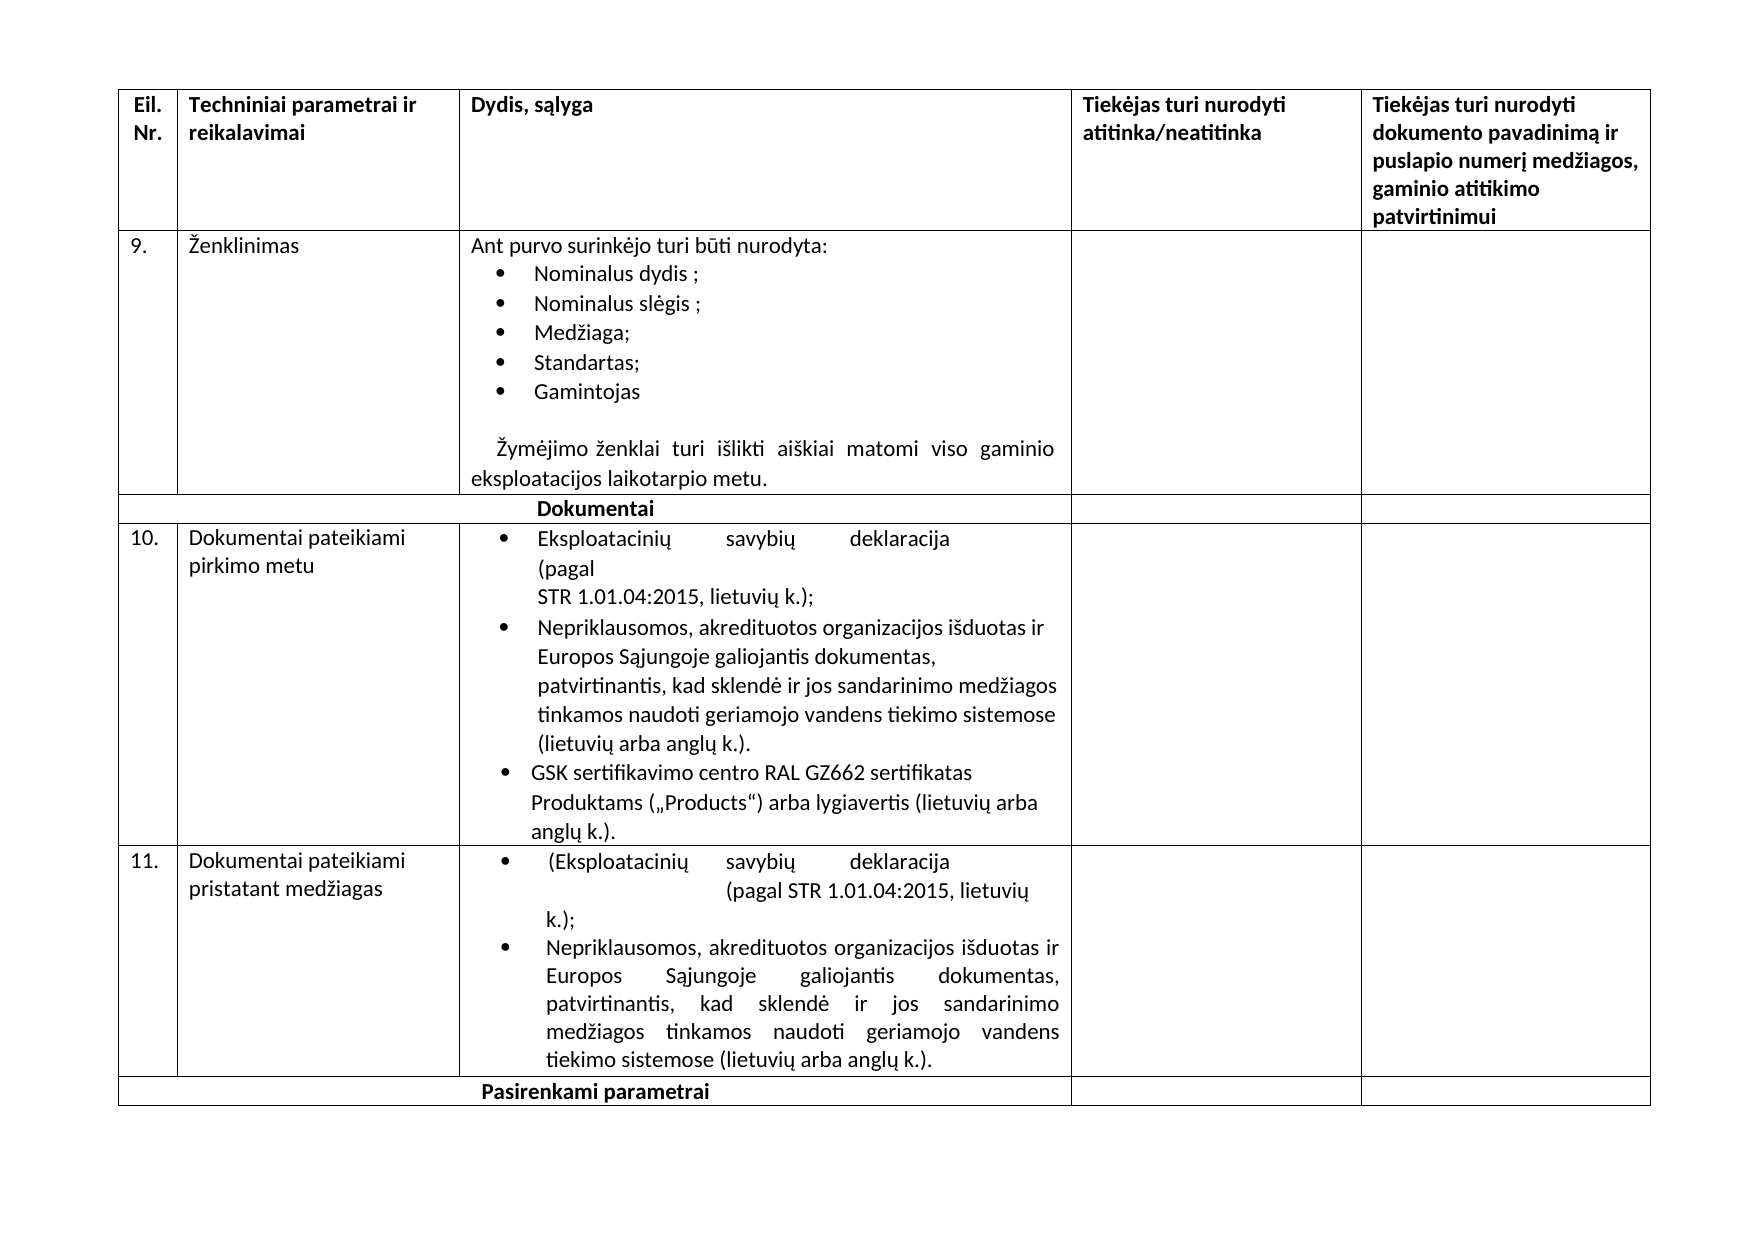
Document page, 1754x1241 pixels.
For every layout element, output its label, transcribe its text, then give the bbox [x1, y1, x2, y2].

table_cell Dokumentai pateikiami pristatant medžiagas [178, 846, 459, 1076]
table_cell [1362, 495, 1650, 522]
table_cell [1362, 524, 1650, 845]
table_cell Ant purvo surinkėjo turi būti nurodyta: Nominalus dydis ; Nominalus slėgis ; Medžiaga; Standartas; Gamintojas Žymėjimo ženklai turi išlikti aiškiai matomi viso gaminio eksploatacijos laikotarpio metu. [460, 231, 1071, 493]
table_cell [1072, 524, 1361, 845]
table_cell [119, 231, 177, 493]
table_header Dydis, sąlyga [460, 90, 1071, 230]
table_cell Ženklinimas [178, 231, 459, 493]
table_cell [119, 846, 177, 1076]
table_cell Eksploatacinių savybių deklaracija (pagal STR 1.01.04:2015, lietuvių k.); Nepriklausomos, akredituotos organizacijos išduotas ir Europos Sąjungoje galiojantis dokumentas, patvirtinantis, kad sklendė ir jos sandarinimo medžiagos tinkamos naudoti geriamojo vandens tiekimo sistemose (lietuvių arba anglų k.). GSK sertifikavimo centro RAL GZ662 sertifikatas Produktams („Products“) arba lygiavertis (lietuvių arba anglų k.). [460, 524, 1071, 845]
table_cell [119, 524, 177, 845]
table_header Tiekėjas turi nurodyti dokumento pavadinimą ir puslapio numerį medžiagos, gaminio atitikimo patvirtinimui [1362, 90, 1650, 230]
table_cell Pasirenkami parametrai [119, 1077, 1071, 1105]
table_cell [1072, 1077, 1361, 1105]
table_header Eil. Nr. [119, 90, 177, 230]
table_cell [1362, 846, 1650, 1076]
table_cell (Eksploatacinių savybių deklaracija (pagal STR 1.01.04:2015, lietuvių k.); Nepriklausomos, akredituotos organizacijos išduotas ir Europos Sąjungoje galiojantis dokumentas, patvirtinantis, kad sklendė ir jos sandarinimo medžiagos tinkamos naudoti geriamojo vandens tiekimo sistemose (lietuvių arba anglų k.). [460, 846, 1071, 1076]
table_cell [1072, 846, 1361, 1076]
table_cell [1072, 231, 1361, 493]
table_cell Dokumentai [119, 495, 1071, 522]
table_cell [1072, 495, 1361, 522]
table_cell [1362, 1077, 1650, 1105]
table_cell [1362, 231, 1650, 493]
table_header Techniniai parametrai ir reikalavimai [178, 90, 459, 230]
table_header Tiekėjas turi nurodyti atitinka/neatitinka [1072, 90, 1361, 230]
table_cell Dokumentai pateikiami pirkimo metu [178, 524, 459, 845]
